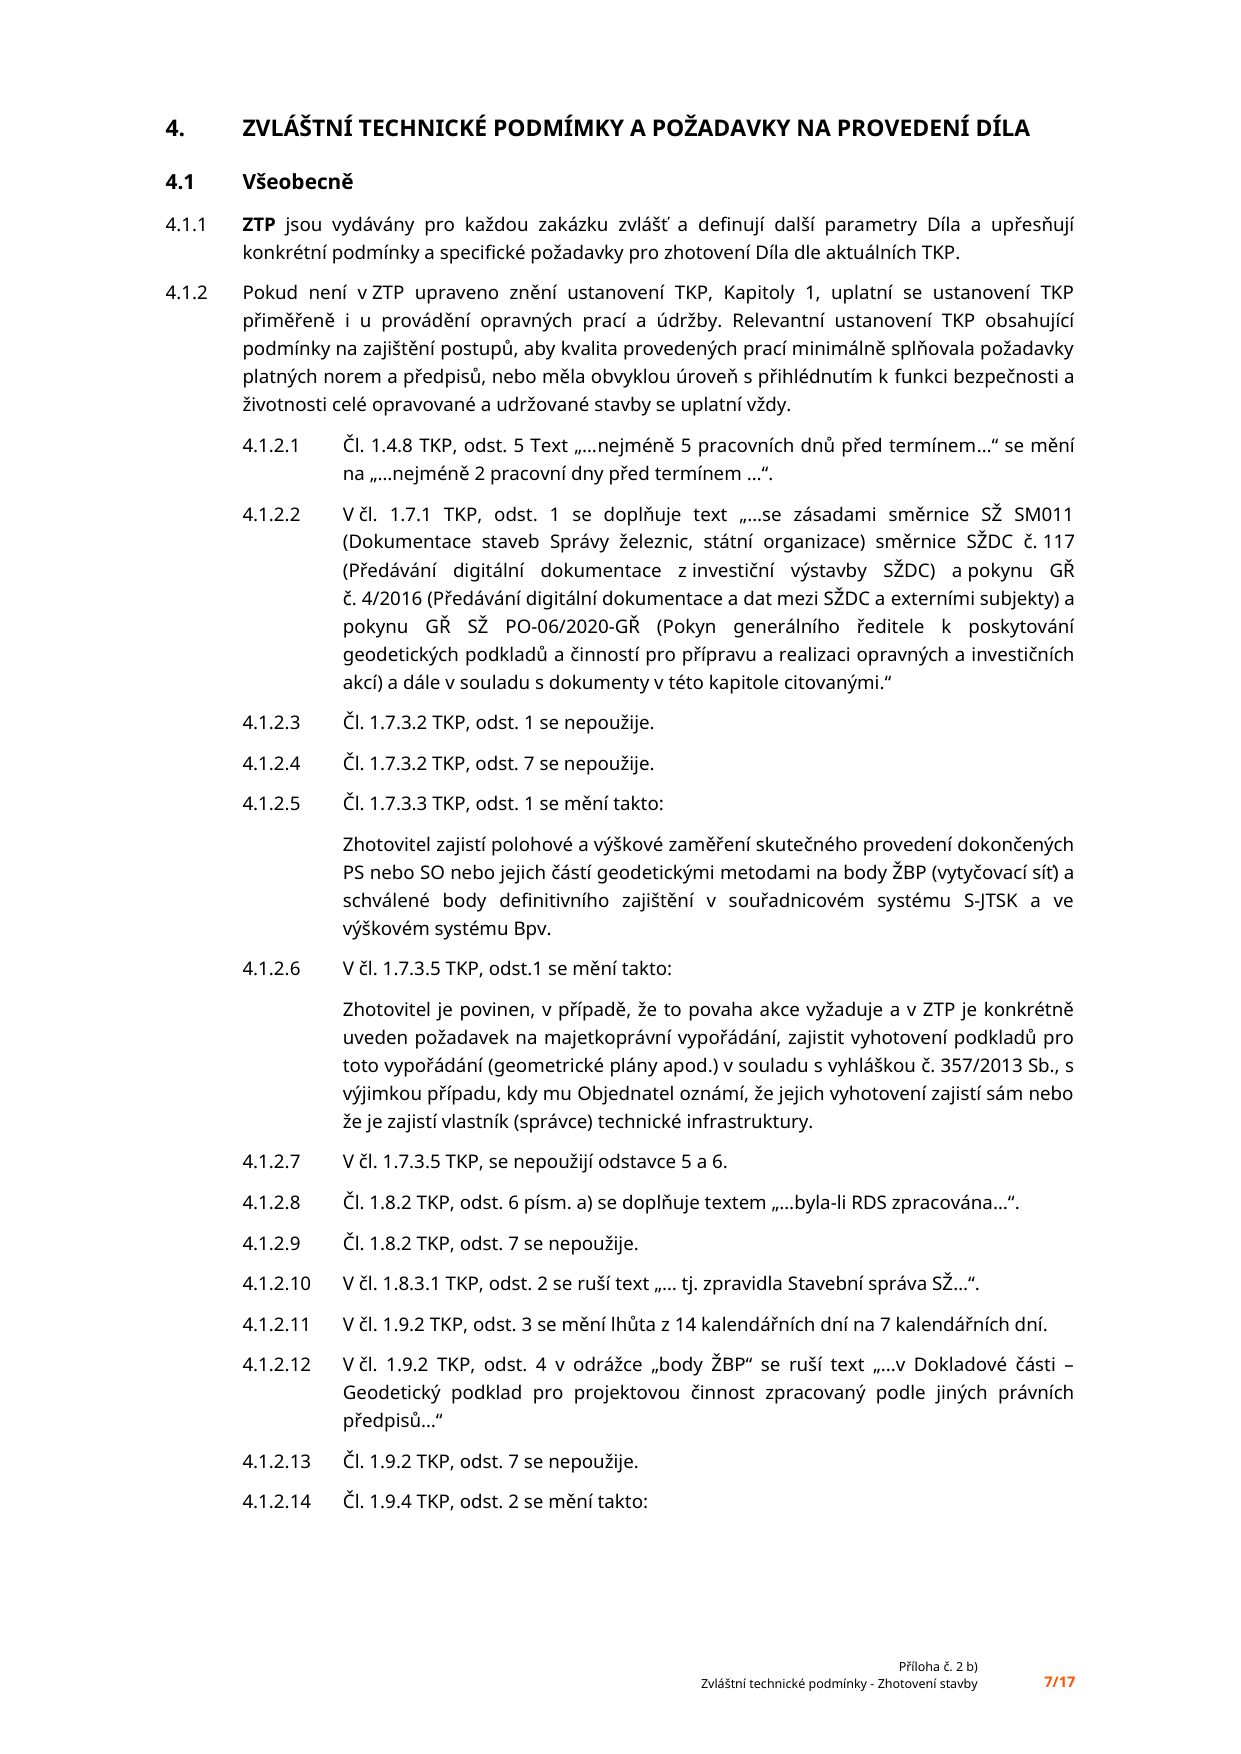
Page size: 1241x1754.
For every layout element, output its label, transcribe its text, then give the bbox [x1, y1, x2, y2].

list Pokud není v ZTP upraveno znění ustanovení TKP, Kapitoly 1, uplatní se ustanovení TKP přiměřeně i u provádění opravných prací a údržby. Relevantní ustanovení TKP obsahující podmínky na zajištění postupů, aby kvalita provedených prací minimálně splňovala požadavky platných norem a předpisů, nebo měla obvyklou úroveň s přihlédnutím k funkci bezpečnosti a životnosti celé opravované a udržované stavby se uplatní vždy. [165, 280, 1075, 417]
list V čl. 1.9.2 TKP, odst. 3 se mění lhůta z 14 kalendářních dní na 7 kalendářních dní. [242, 1311, 1075, 1336]
list Čl. 1.7.3.2 TKP, odst. 7 se nepoužije. [242, 750, 1075, 776]
list ZTP jsou vydávány pro každou zakázku zvlášť a definují další parametry Díla a upřesňují konkrétní podmínky a specifické požadavky pro zhotovení Díla dle aktuálních TKP. [165, 211, 1075, 265]
text Zhotovitel je povinen, v případě, že to povaha akce vyžaduje a v ZTP je konkrétně uveden požadavek na majetkoprávní vypořádání, zajistit vyhotovení podkladů pro toto vypořádání (geometrické plány apod.) v souladu s vyhláškou č. 357/2013 Sb., s výjimkou případu, kdy mu Objednatel oznámí, že jejich vyhotovení zajistí sám nebo že je zajistí vlastník (správce) technické infrastruktury. [343, 996, 1075, 1134]
list V čl. 1.7.1 TKP, odst. 1 se doplňuje text „…se zásadami směrnice SŽ SM011 (Dokumentace staveb Správy železnic, státní organizace) směrnice SŽDC č. 117 (Předávání digitální dokumentace z investiční výstavby SŽDC) a pokynu GŘ č. 4/2016 (Předávání digitální dokumentace a dat mezi SŽDC a externími subjekty) a pokynu GŘ SŽ PO-06/2020-GŘ (Pokyn generálního ředitele k poskytování geodetických podkladů a činností pro přípravu a realizaci opravných a investičních akcí) a dále v souladu s dokumenty v této kapitole citovanými.“ [242, 501, 1075, 694]
list V čl. 1.7.3.5 TKP, odst.1 se mění takto: [242, 956, 1075, 981]
list Čl. 1.8.2 TKP, odst. 7 se nepoužije. [242, 1230, 1075, 1255]
text Zhotovitel zajistí polohové a výškové zaměření skutečného provedení dokončených PS nebo SO nebo jejich částí geodetickými metodami na body ŽBP (vytyčovací síť) a schválené body definitivního zajištění v souřadnicovém systému S-JTSK a ve výškovém systému Bpv. [343, 831, 1075, 941]
list V čl. 1.8.3.1 TKP, odst. 2 se ruší text „… tj. zpravidla Stavební správa SŽ…“. [242, 1270, 1075, 1296]
list Zvláštní TECHNICKÉ podmímky a požadavky na PROVEDENÍ DÍLA [165, 112, 1075, 143]
list Čl. 1.9.2 TKP, odst. 7 se nepoužije. [242, 1448, 1075, 1473]
list Všeobecně [165, 167, 1075, 196]
list Čl. 1.7.3.2 TKP, odst. 1 se nepoužije. [242, 709, 1075, 735]
list Čl. 1.4.8 TKP, odst. 5 Text „…nejméně 5 pracovních dnů před termínem…“ se mění na „…nejméně 2 pracovní dny před termínem …“. [242, 432, 1075, 486]
list Čl. 1.7.3.3 TKP, odst. 1 se mění takto: [242, 791, 1075, 816]
list Čl. 1.8.2 TKP, odst. 6 písm. a) se doplňuje textem „…byla-li RDS zpracována…“. [242, 1189, 1075, 1215]
list V čl. 1.9.2 TKP, odst. 4 v odrážce „body ŽBP“ se ruší text „...v Dokladové části – Geodetický podklad pro projektovou činnost zpracovaný podle jiných právních předpisů…“ [242, 1351, 1075, 1433]
list Čl. 1.9.4 TKP, odst. 2 se mění takto: [242, 1488, 1075, 1514]
list V čl. 1.7.3.5 TKP, se nepoužijí odstavce 5 a 6. [242, 1149, 1075, 1174]
